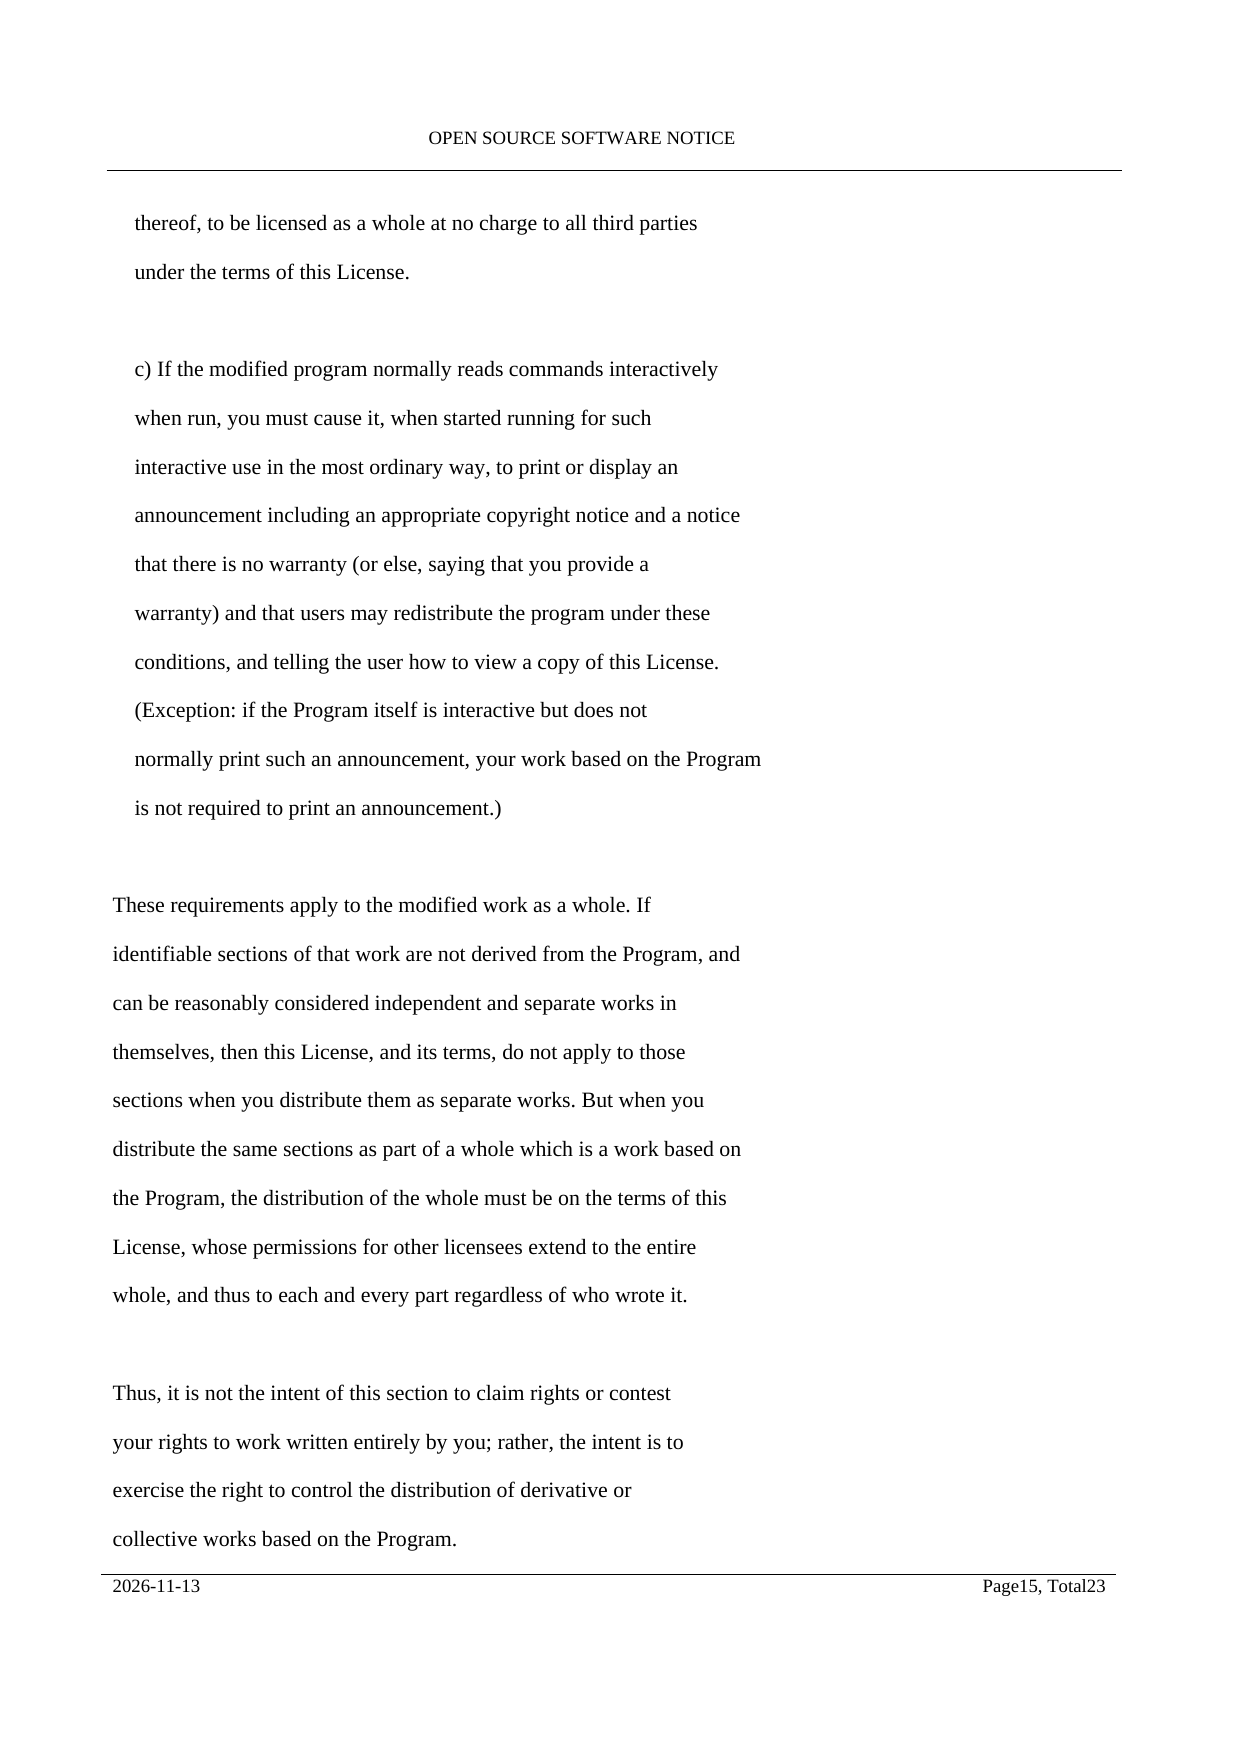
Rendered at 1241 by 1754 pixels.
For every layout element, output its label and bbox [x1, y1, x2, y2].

text [112, 206, 1128, 1555]
